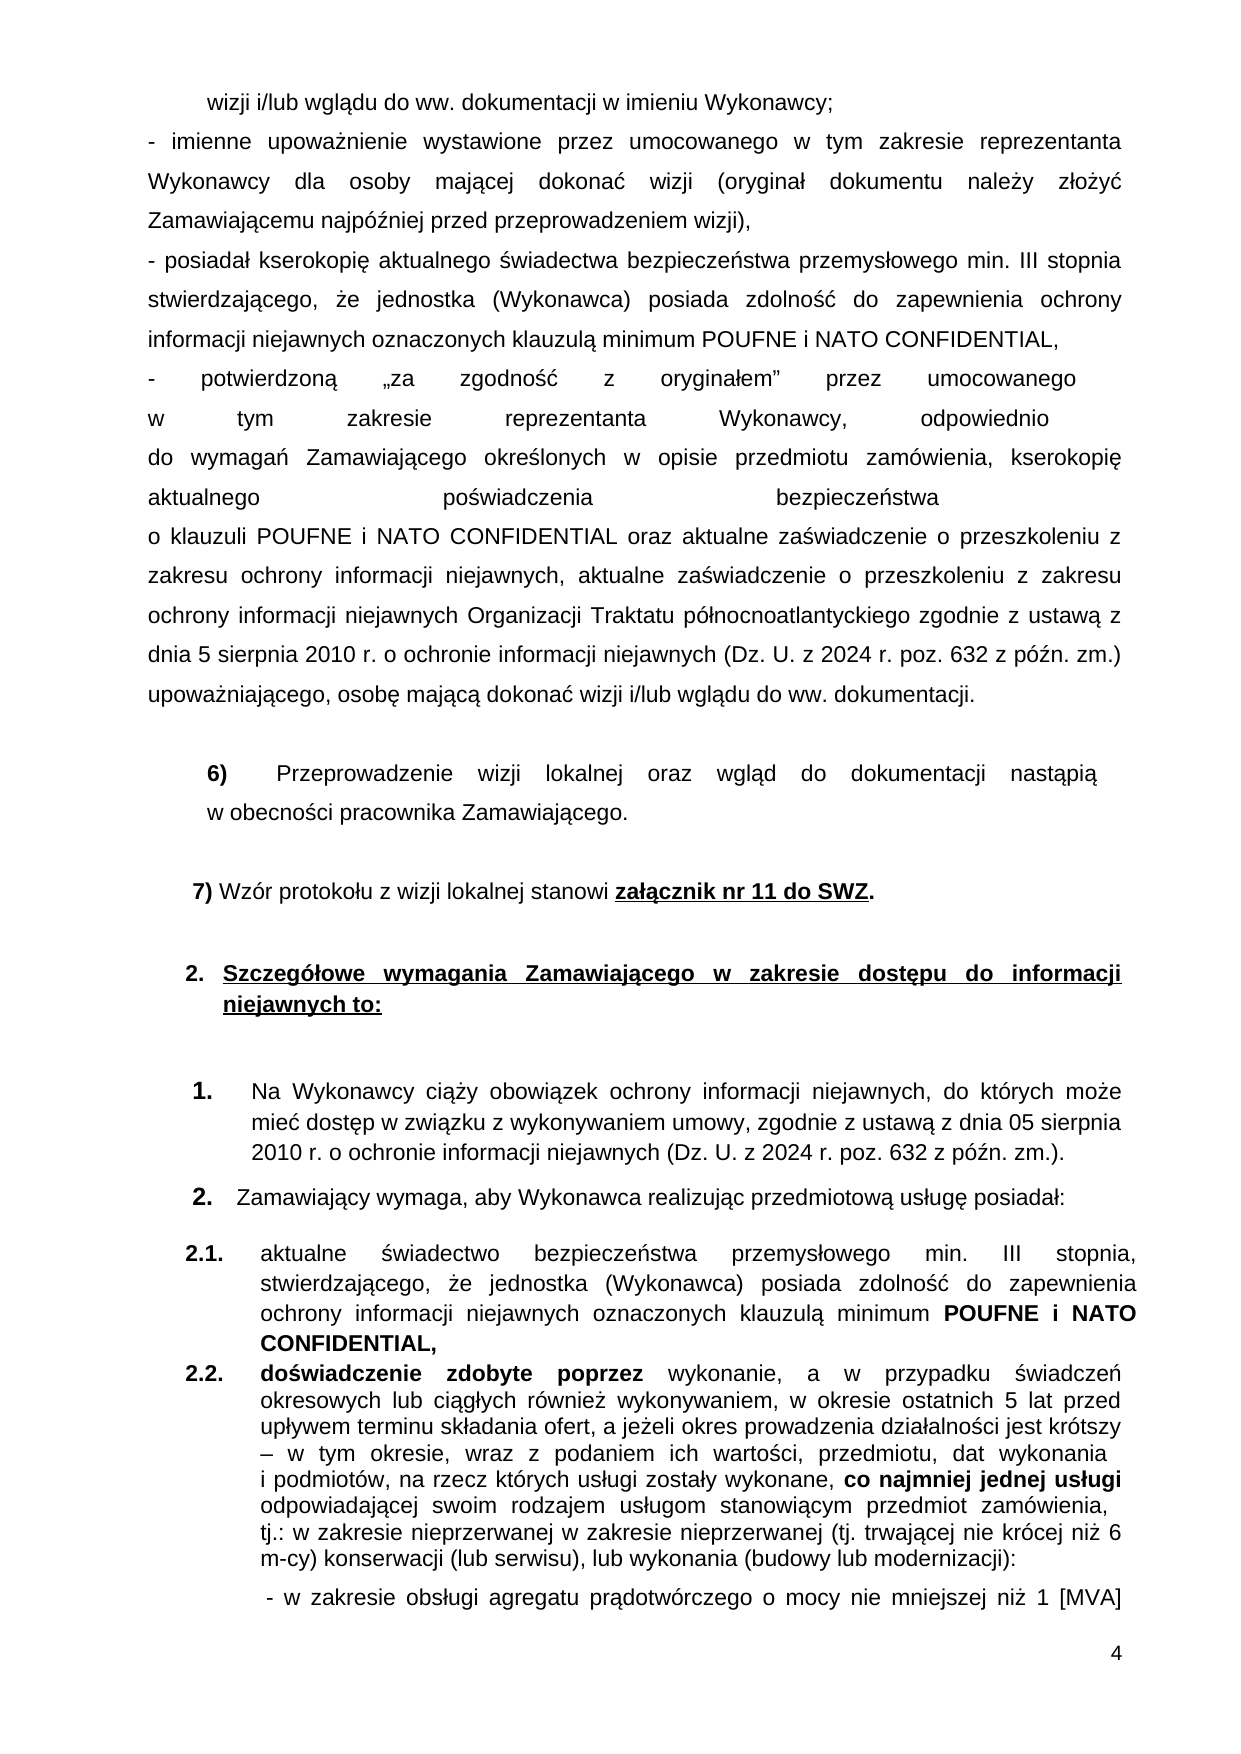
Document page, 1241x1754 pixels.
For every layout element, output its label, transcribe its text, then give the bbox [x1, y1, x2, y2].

text - imienne upoważnienie wystawione przez umocowanego w tym zakresie reprezentanta Wykonawcy dla osoby mającej dokonać wizji (oryginał dokumentu należy złożyć Zamawiającemu najpóźniej przed przeprowadzeniem wizji), [148, 128, 1122, 233]
text 7) Wzór protokołu z wizji lokalnej stanowi załącznik nr 11 do SWZ. [185, 878, 1122, 904]
text - potwierdzoną „za zgodność z oryginałem” przez umocowanego w tym zakresie reprezentanta Wykonawcy, odpowiednio do wymagań Zamawiającego określonych w opisie przedmiotu zamówienia, kserokopię aktualnego poświadczenia bezpieczeństwa o klauzuli POUFNE i NATO CONFIDENTIAL oraz aktualne zaświadczenie o przeszkoleniu z zakresu ochrony informacji niejawnych, aktualne zaświadczenie o przeszkoleniu z zakresu ochrony informacji niejawnych Organizacji Traktatu północnoatlantyckiego zgodnie z ustawą z dnia 5 sierpnia 2010 r. o ochronie informacji niejawnych (Dz. U. z 2024 r. poz. 632 z późn. zm.) upoważniającego, osobę mającą dokonać wizji i/lub wglądu do ww. dokumentacji. [148, 365, 1122, 707]
text - posiadał kserokopię aktualnego świadectwa bezpieczeństwa przemysłowego min. III stopnia stwierdzającego, że jednostka (Wykonawca) posiada zdolność do zapewnienia ochrony informacji niejawnych oznaczonych klauzulą minimum POUFNE i NATO CONFIDENTIAL, [148, 247, 1122, 352]
list doświadczenie zdobyte poprzez wykonanie, a w przypadku świadczeń okresowych lub ciągłych również wykonywaniem, w okresie ostatnich 5 lat przed upływem terminu składania ofert, a jeżeli okres prowadzenia działalności jest krótszy – w tym okresie, wraz z podaniem ich wartości, przedmiotu, dat wykonania i podmiotów, na rzecz których usługi zostały wykonane, co najmniej jednej usługi odpowiadającej swoim rodzajem usługom stanowiącym przedmiot zamówienia, tj.: w zakresie nieprzerwanej w zakresie nieprzerwanej (tj. trwającej nie krócej niż 6 m-cy) konserwacji (lub serwisu), lub wykonania (budowy lub modernizacji): [185, 1360, 1122, 1571]
text 6) Przeprowadzenie wizji lokalnej oraz wgląd do dokumentacji nastąpią w obecności pracownika Zamawiającego. [207, 760, 1122, 826]
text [188, 89, 1122, 115]
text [266, 1584, 1122, 1610]
list Szczegółowe wymagania Zamawiającego w zakresie dostępu do informacji niejawnych to: [185, 960, 1122, 1017]
list Zamawiający wymaga, aby Wykonawca realizując przedmiotową usługę posiadał: [192, 1182, 1122, 1210]
list Na Wykonawcy ciąży obowiązek ochrony informacji niejawnych, do których może mieć dostęp w związku z wykonywaniem umowy, zgodnie z ustawą z dnia 05 sierpnia 2010 r. o ochronie informacji niejawnych (Dz. U. z 2024 r. poz. 632 z późn. zm.). [192, 1076, 1122, 1165]
list aktualne świadectwo bezpieczeństwa przemysłowego min. III stopnia, stwierdzającego, że jednostka (Wykonawca) posiada zdolność do zapewnienia ochrony informacji niejawnych oznaczonych klauzulą minimum POUFNE i NATO CONFIDENTIAL, [185, 1239, 1137, 1357]
